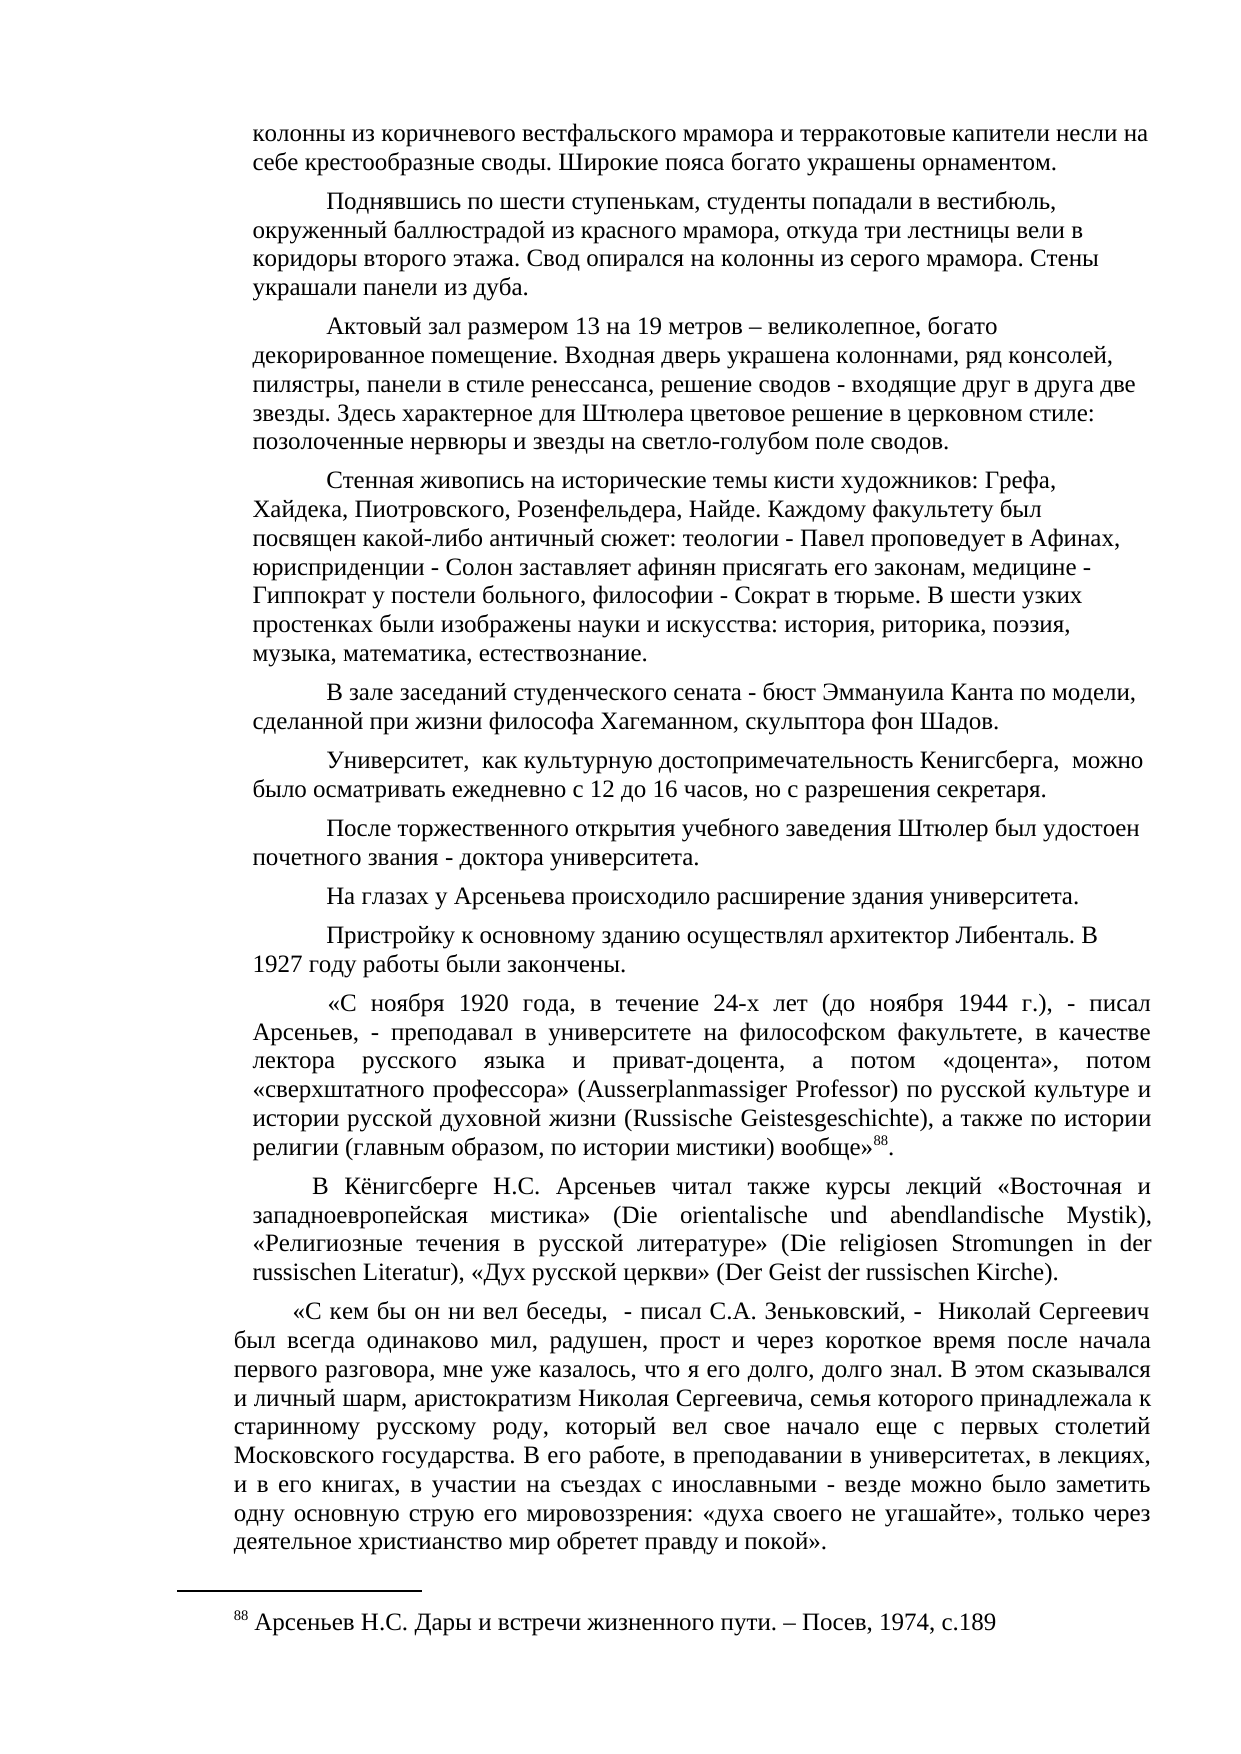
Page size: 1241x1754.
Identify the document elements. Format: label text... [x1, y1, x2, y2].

text «С кем бы он ни вел беседы, - писал С.А. Зеньковский, - Николай Сергеевич был всегда одинаково мил, радушен, прост и через короткое время после начала первого разговора, мне уже казалось, что я его долго, долго знал. В этом сказывался и личный шарм, аристократизм Николая Сергеевича, семья которого принадлежала к старинному русскому роду, который вел свое начало еще с первых столетий Московского государства. В его работе, в преподавании в университетах, в лекциях, и в его книгах, в участии на съездах с инославными - везде можно было заметить одну основную струю его мировоззрения: «духа своего не угашайте», только через деятельное христианство мир обретет правду и покой». [233, 1296, 1152, 1555]
text Пристройку к основному зданию осуществлял архитектор Либенталь. В 1927 году работы были закончены. [252, 920, 1152, 978]
text Университет, как культурную достопримечательность Кенигсберга, можно было осматривать ежедневно с 12 до 16 часов, но с разрешения секретаря. [252, 745, 1152, 803]
text Стенная живопись на исторические темы кисти художников: Грефа, Хайдека, Пиотровского, Розенфельдера, Найде. Каждому факультету был посвящен какой-либо античный сюжет: теологии - Павел проповедует в Афинах, юрисприденции - Солон заставляет афинян присягать его законам, медицине - Гиппократ у постели больного, философии - Сократ в тюрьме. В шести узких простенках были изображены науки и искусства: история, риторика, поэзия, музыка, математика, естествознание. [252, 466, 1152, 667]
text На глазах у Арсеньева происходило расширение здания университета. [252, 881, 1152, 910]
text Актовый зал размером 13 на 19 метров – великолепное, богато декорированное помещение. Входная дверь украшена колоннами, ряд консолей, пилястры, панели в стиле ренессанса, решение сводов - входящие друг в друга две звезды. Здесь характерное для Штюлера цветовое решение в церковном стиле: позолоченные нервюры и звезды на светло-голубом поле сводов. [252, 311, 1152, 455]
text В зале заседаний студенческого сената - бюст Эммануила Канта по модели, сделанной при жизни философа Хагеманном, скульптора фон Шадов. [252, 677, 1152, 735]
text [252, 118, 1152, 176]
text «С ноября 1920 года, в течение 24-х лет (до ноября 1944 г.), - писал Арсеньев, - преподавал в университете на философском факультете, в качестве лектора русского языка и приват-доцента, а потом «доцента», потом «сверхштатного профессора» (Ausserplanmassiger Professor) по русской культуре и истории русской духовной жизни (Russische Geistesgeschichte), а также по истории религии (главным образом, по истории мистики) вообще». [252, 988, 1152, 1161]
text Поднявшись по шести ступенькам, студенты попадали в вестибюль, окруженный баллюстрадой из красного мрамора, откуда три лестницы вели в коридоры второго этажа. Свод опирался на колонны из серого мрамора. Стены украшали панели из дуба. [252, 186, 1152, 301]
text В Кёнигсберге Н.С. Арсеньев читал также курсы лекций «Восточная и западноевропейская мистика» (Die orientalische und abendlandische Mystik), «Религиозные течения в русской литературе» (Die religiosen Stromungen in der russischen Literatur), «Дух русской церкви» (Der Geist der russischen Kirche). [252, 1171, 1152, 1286]
text После торжественного открытия учебного заведения Штюлер был удостоен почетного звания - доктора университета. [252, 813, 1152, 871]
